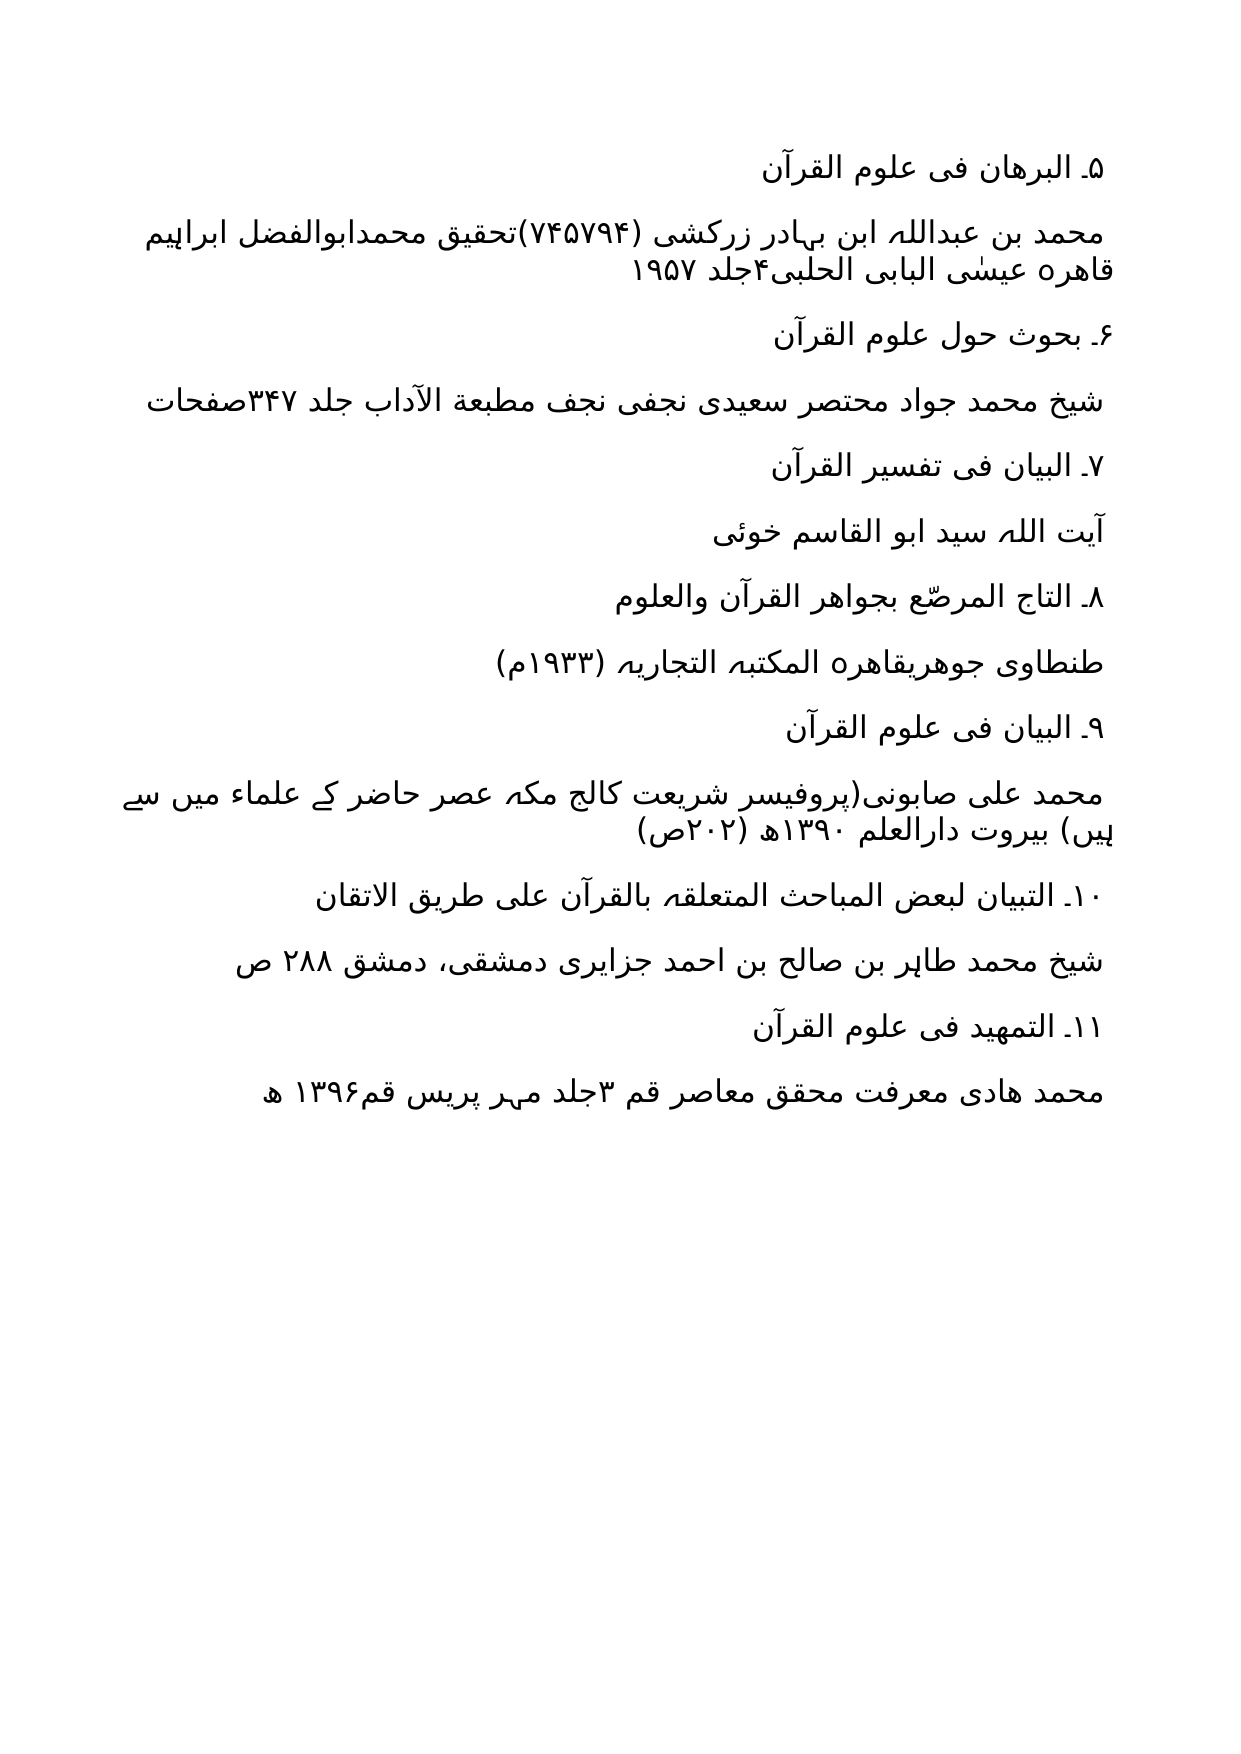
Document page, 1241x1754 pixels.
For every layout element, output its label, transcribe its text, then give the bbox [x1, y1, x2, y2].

text ۸۔ التاج المرصّع بجواھر القرآن والعلوم [72, 579, 1114, 615]
text ۷۔ البیان فی تفسیر القرآن [72, 448, 1114, 484]
text محمد بن عبداللہ ابن بہادر زرکشی (۷۴۵۷۹۴)تحقیق محمدابوالفضل ابراہیم قاھرہ عیسٰی البابی الحلبی۴جلد ۱۹۵۷ [72, 215, 1114, 287]
text ۹۔ البیان فی علوم القرآن [72, 710, 1114, 746]
text ۵۔ البرھان فی علوم القرآن [72, 149, 1114, 186]
text طنطاوی جوھریقاھرہ المکتبہ التجاریہ (۱۹۳۳م) [72, 644, 1114, 681]
text آیت اللہ سید ابو القاسم خوئی [72, 513, 1114, 549]
text محمد علی صابونی(پروفیسر شریعت کالج مکہ عصر حاضر کے علماء میں سے ہیں) بیروت دارالعلم ۱۳۹۰ھ (۲۰۲ص) [72, 775, 1114, 848]
text شیخ محمد جواد محتصر سعیدی نجفی نجف مطبعة الآداب جلد ۳۴۷صفحات [72, 382, 1114, 418]
text ۶۔ بحوث حول علوم القرآن [72, 317, 1114, 353]
text ۱۱۔ التمھید فی علوم القرآن [72, 1008, 1114, 1044]
text محمد ھادی معرفت محقق معاصر قم ۳جلد مہر پریس قم۱۳۹۶ ھ [72, 1074, 1114, 1110]
text شیخ محمد طاہر بن صالح بن احمد جزایری دمشقی، دمشق ۲۸۸ ص [72, 943, 1114, 979]
text ۱۰۔ التبیان لبعض المباحث المتعلقہ بالقرآن علی طریق الاتقان [72, 877, 1114, 913]
